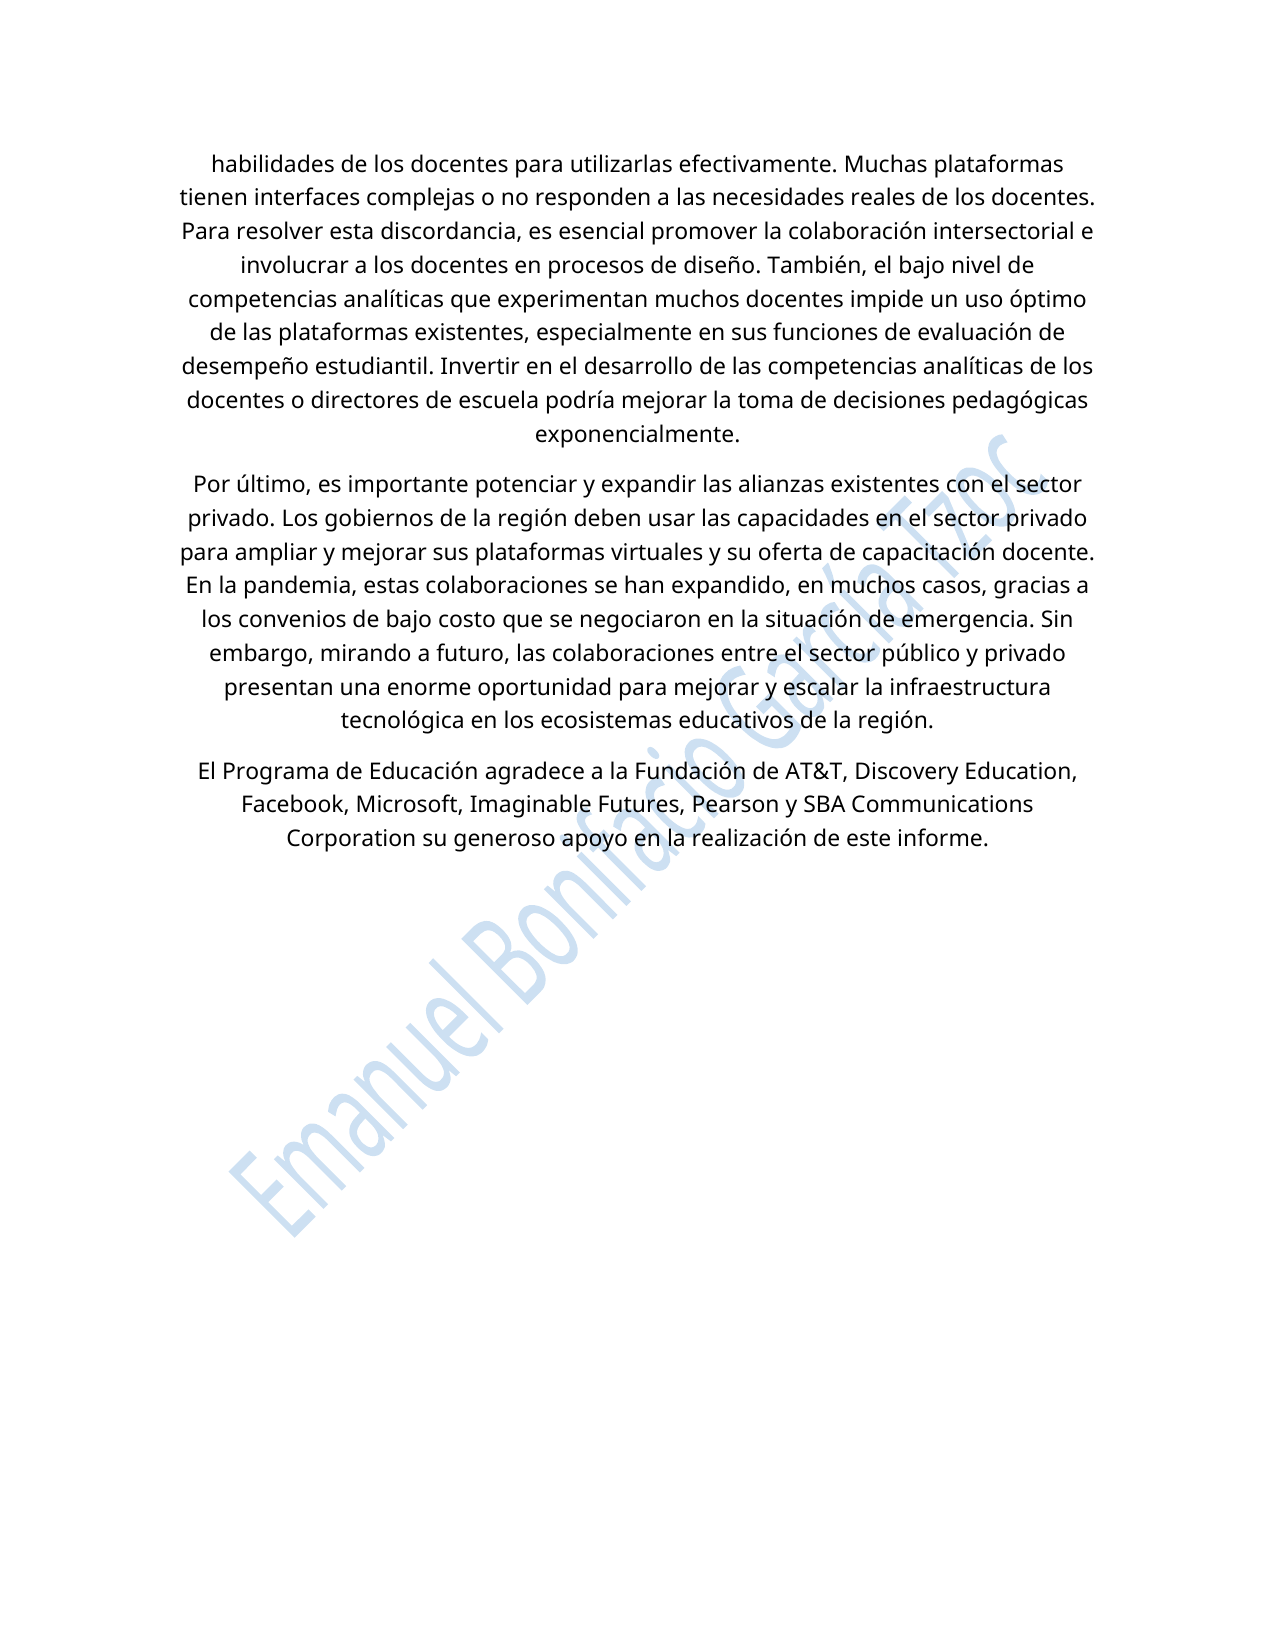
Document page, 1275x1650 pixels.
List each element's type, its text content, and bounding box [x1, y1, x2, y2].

text El Programa de Educación agradece a la Fundación de AT&T, Discovery Education, Facebook, Microsoft, Imaginable Futures, Pearson y SBA Communications Corporation su generoso apoyo en la realización de este informe. [177, 755, 1098, 853]
text Por último, es importante potenciar y expandir las alianzas existentes con el sector privado. Los gobiernos de la región deben usar las capacidades en el sector privado para ampliar y mejorar sus plataformas virtuales y su oferta de capacitación docente. En la pandemia, estas colaboraciones se han expandido, en muchos casos, gracias a los convenios de bajo costo que se negociaron en la situación de emergencia. Sin embargo, mirando a futuro, las colaboraciones entre el sector público y privado presentan una enorme oportunidad para mejorar y escalar la infraestructura tecnológica en los ecosistemas educativos de la región. [177, 468, 1098, 736]
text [177, 148, 1098, 449]
